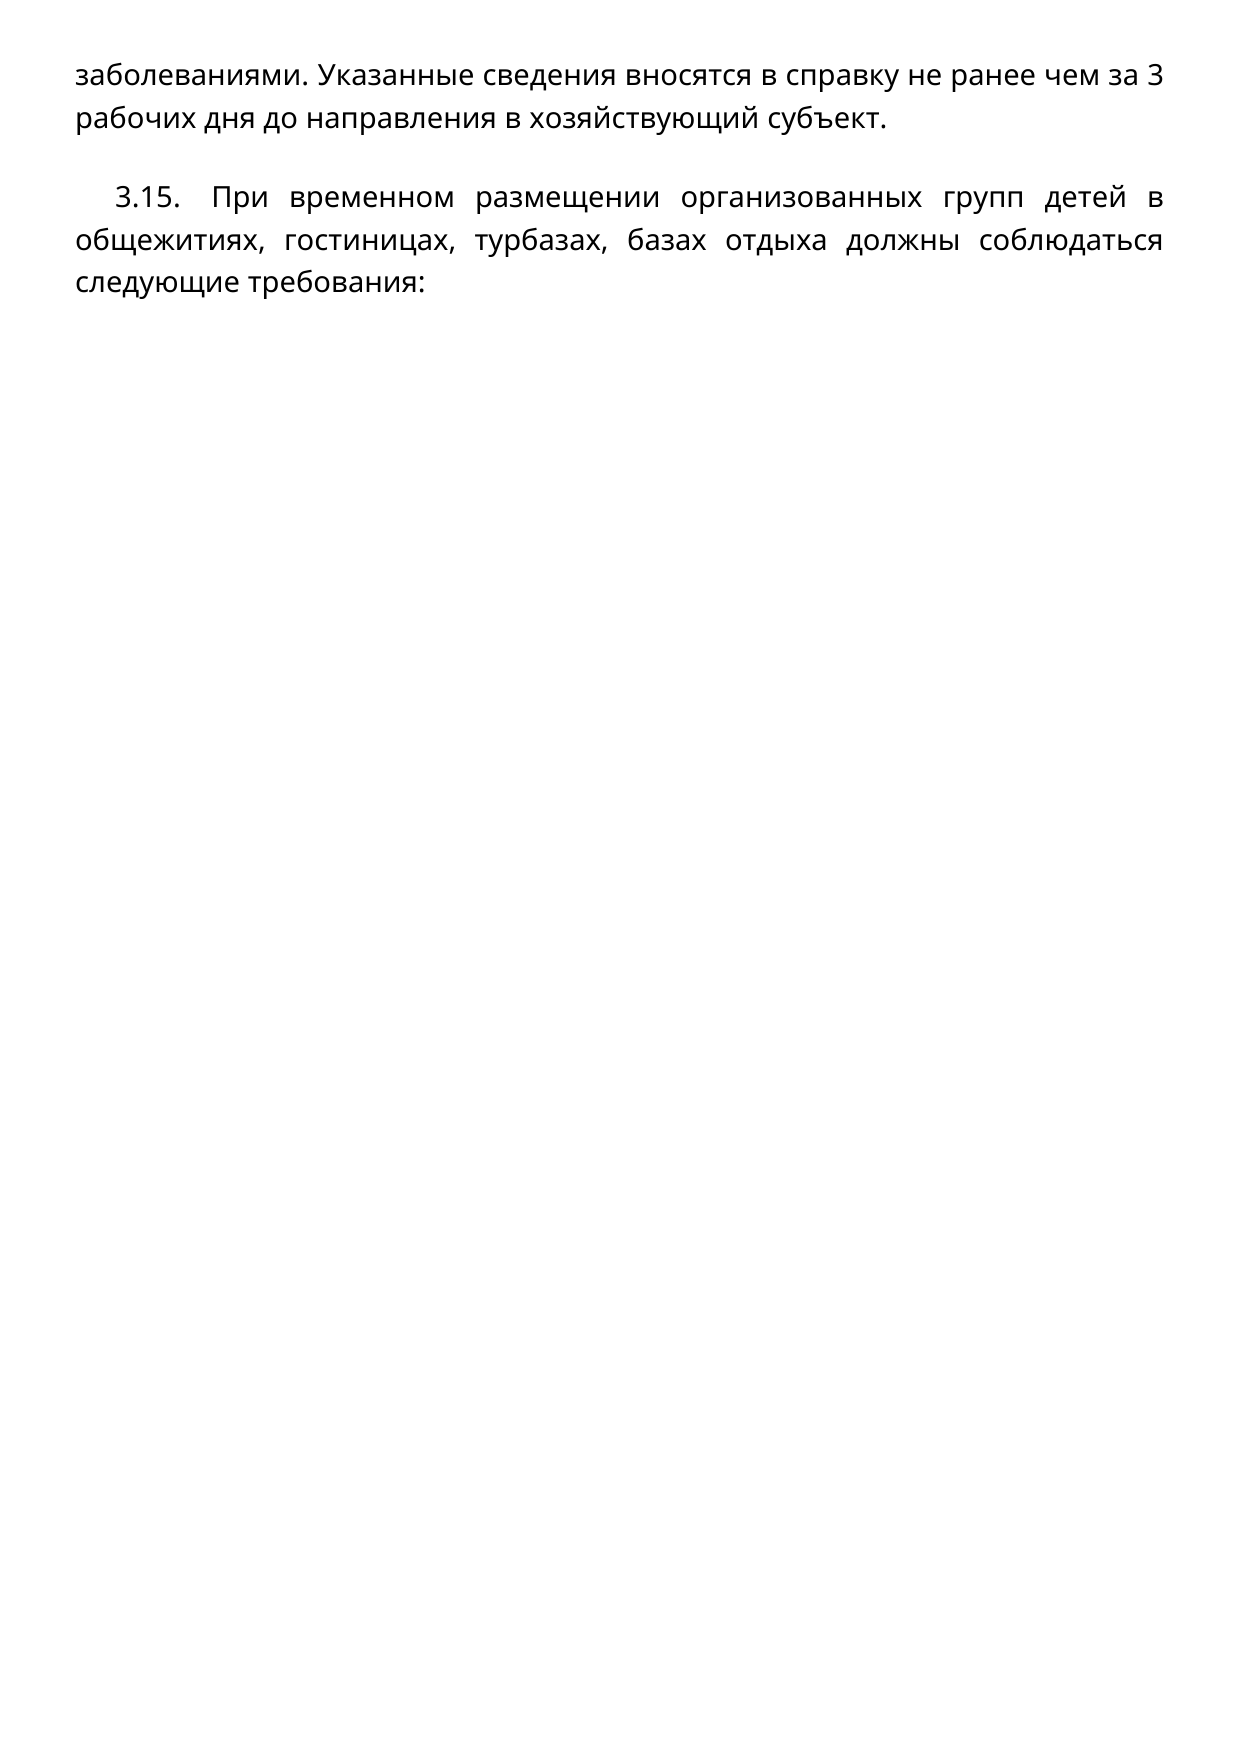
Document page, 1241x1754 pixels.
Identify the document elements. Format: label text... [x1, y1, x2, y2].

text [75, 54, 1165, 137]
list При временном размещении организованных групп детей в общежитиях, гостиницах, турбазах, базах отдыха должны соблюдаться следующие требования: [75, 176, 1164, 301]
